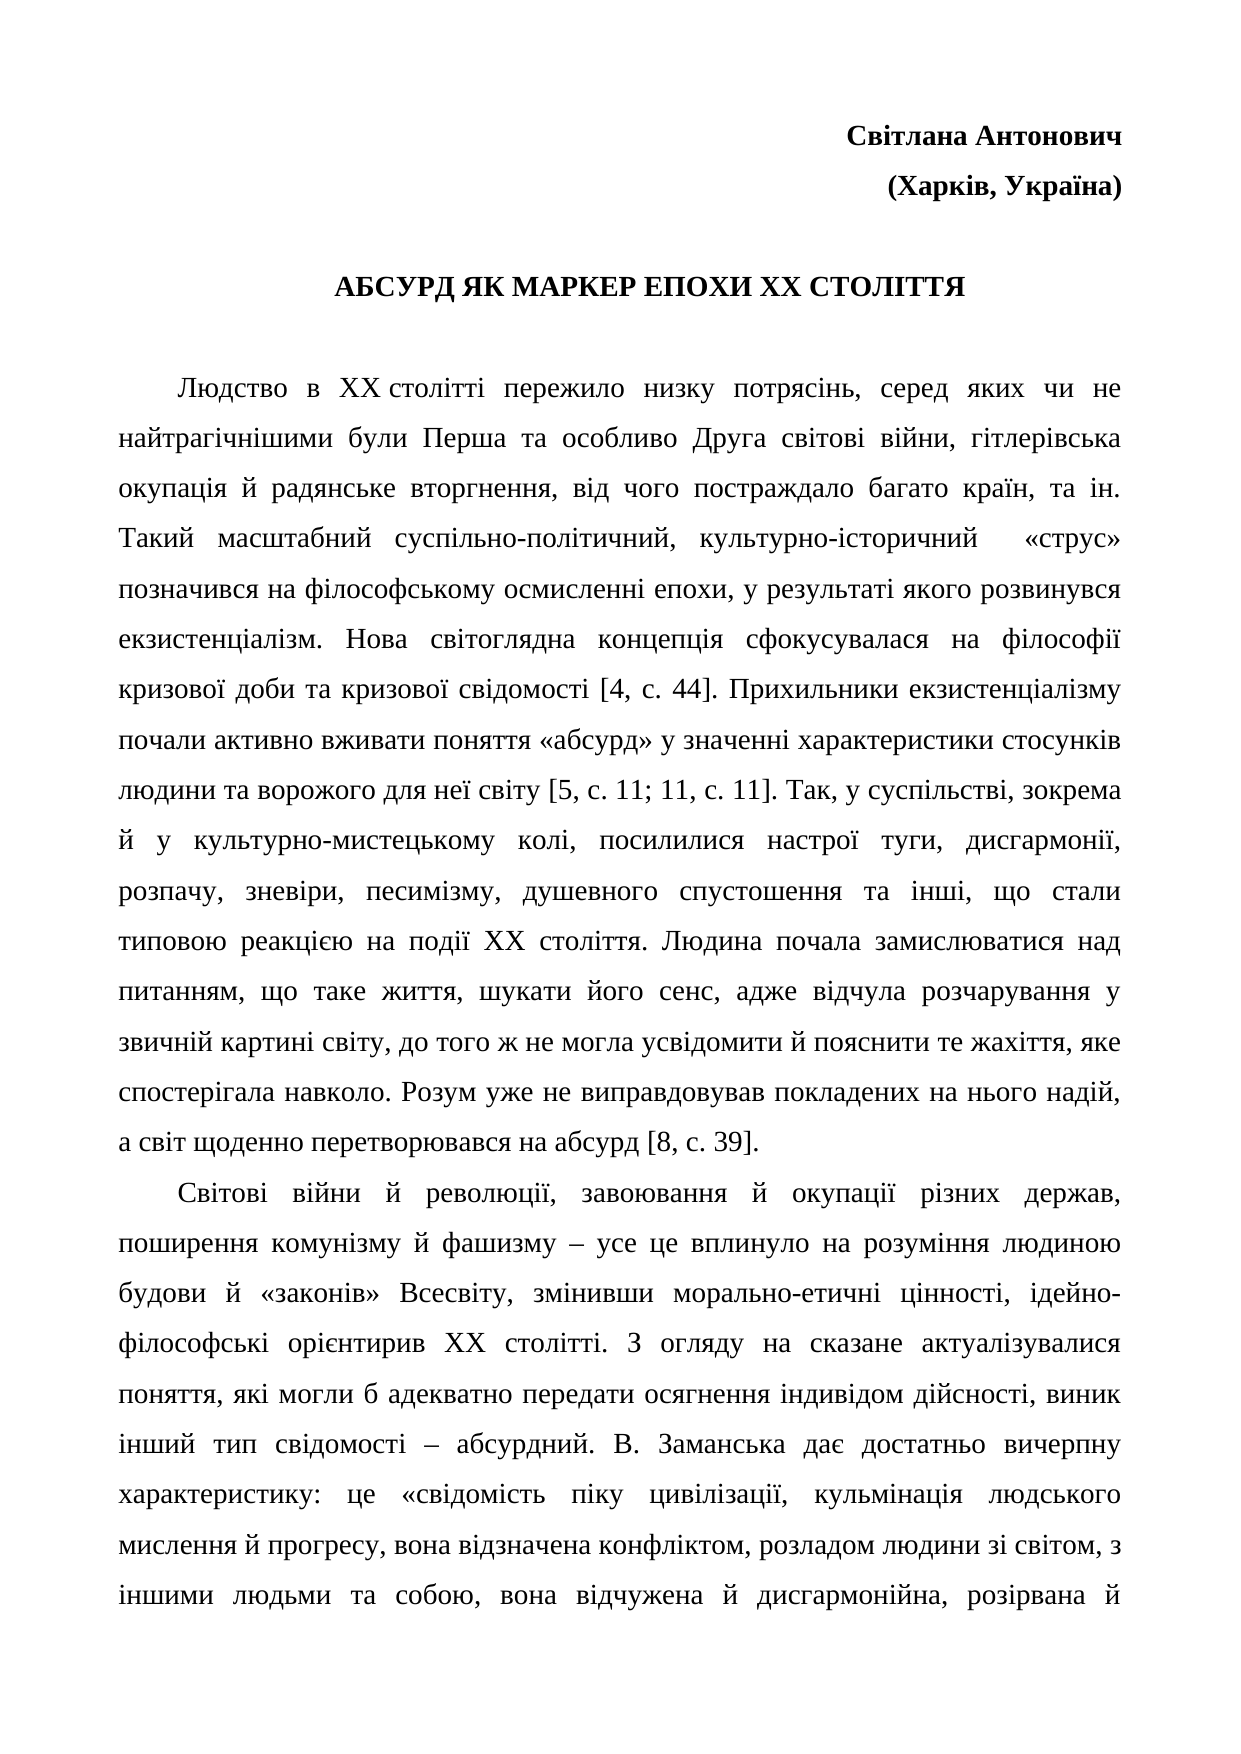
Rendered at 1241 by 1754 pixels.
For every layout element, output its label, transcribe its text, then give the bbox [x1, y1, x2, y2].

text Людство в ХХ столітті пережило низку потрясінь, серед яких чи не найтрагічнішими були Перша та особливо Друга світові війни, гітлерівська окупація й радянське вторгнення, від чого постраждало багато країн, та ін. Такий масштабний суспільно-політичний, культурно-історичний «струс» позначився на філософському осмисленні епохи, у результаті якого розвинувся екзистенціалізм. Нова світоглядна концепція сфокусувалася на філософії кризової доби та кризової свідомості [4, с. 44]. Прихильники екзистенціалізму почали активно вживати поняття «абсурд» у значенні характеристики стосунків людини та ворожого для неї світу [5, с. 11; 11, с. 11]. Так, у суспільстві, зокрема й у культурно-мистецькому колі, посилилися настрої туги, дисгармонії, розпачу, зневіри, песимізму, душевного спустошення та інші, що стали типовою реакцією на події ХХ століття. Людина почала замислюватися над питанням, що таке життя, шукати його сенс, адже відчула розчарування у звичній картині світу, до того ж не могла усвідомити й пояснити те жахіття, яке спостерігала навколо. Розум уже не виправдовував покладених на нього надій, а світ щоденно перетворювався на абсурд [8, с. 39]. [118, 370, 1122, 1158]
text (Харків, Україна) [118, 168, 1122, 202]
text АБСУРД ЯК МАРКЕР ЕПОХИ ХХ СТОЛІТТЯ [118, 269, 1122, 303]
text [118, 1175, 1122, 1611]
text Світлана Антонович [118, 118, 1122, 152]
